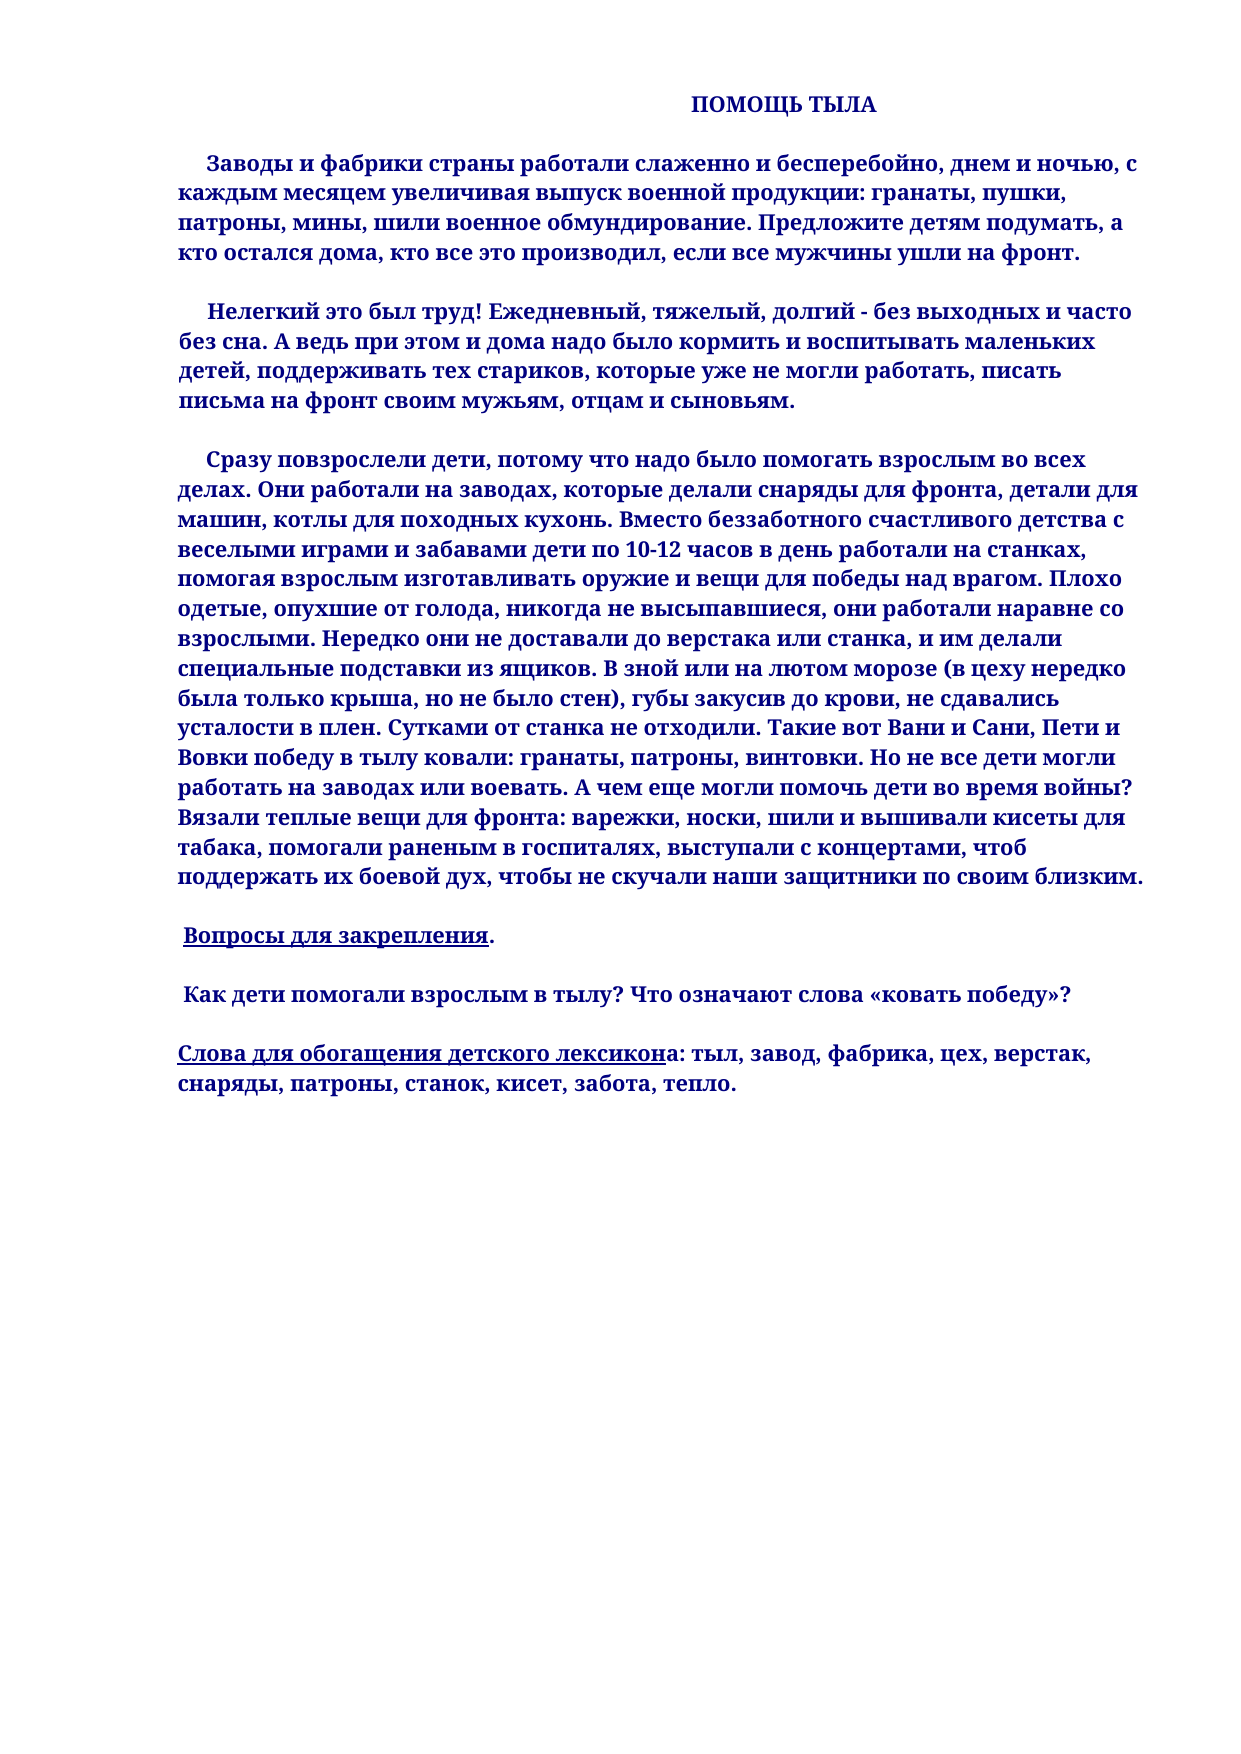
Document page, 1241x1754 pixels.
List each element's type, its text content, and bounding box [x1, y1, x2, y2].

text Вопросы для закрепления. [177, 920, 1152, 950]
text Нелегкий это был труд! Ежедневный, тяжелый, долгий - без выходных и часто без сна. А ведь при этом и дома надо было кормить и воспитывать маленьких детей, поддерживать тех стариков, которые уже не могли работать, писать письма на фронт своим мужьям, отцам и сыновьям. [179, 296, 1152, 415]
text Слова для обогащения детского лексикона: тыл, завод, фабрика, цех, верстак, снаряды, патроны, станок, кисет, забота, тепло. [177, 1038, 1152, 1098]
text Сразу повзрослели дети, потому что надо было помогать взрослым во всех делах. Они работали на заводах, которые делали снаряды для фронта, детали для машин, котлы для походных кухонь. Вместо беззаботного счастливого детства с веселыми играми и забавами дети по 10-12 часов в день работали на станках, помогая взрослым изготавливать оружие и вещи для победы над врагом. Плохо одетые, опухшие от голода, никогда не высыпавшиеся, они работали наравне со взрослыми. Нередко они не доставали до верстака или станка, и им делали специальные подставки из ящиков. В зной или на лютом морозе (в цеху нередко была только крыша, но не было стен), губы закусив до крови, не сдавались усталости в плен. Сутками от станка не отходили. Такие вот Вани и Сани, Пети и Вовки победу в тылу ковали: гранаты, патроны, винтовки. Но не все дети могли работать на заводах или воевать. А чем еще могли помочь дети во время войны? Вязали теплые вещи для фронта: варежки, носки, шили и вышивали кисеты для табака, помогали раненым в госпиталях, выступали с концертами, чтоб поддержать их боевой дух, чтобы не скучали наши защитники по своим близким. [177, 444, 1152, 891]
text Заводы и фабрики страны работали слаженно и бесперебойно, днем и ночью, с каждым месяцем увеличивая выпуск военной продукции: гранаты, пушки, патроны, мины, шили военное обмундирование. Предложите детям подумать, а кто остался дома, кто все это производил, если все мужчины ушли на фронт. [178, 148, 1152, 267]
text Как дети помогали взрослым в тылу? Что означают слова «ковать победу»? [177, 979, 1152, 1009]
text ПОМОЩЬ ТЫЛА [416, 89, 1152, 118]
